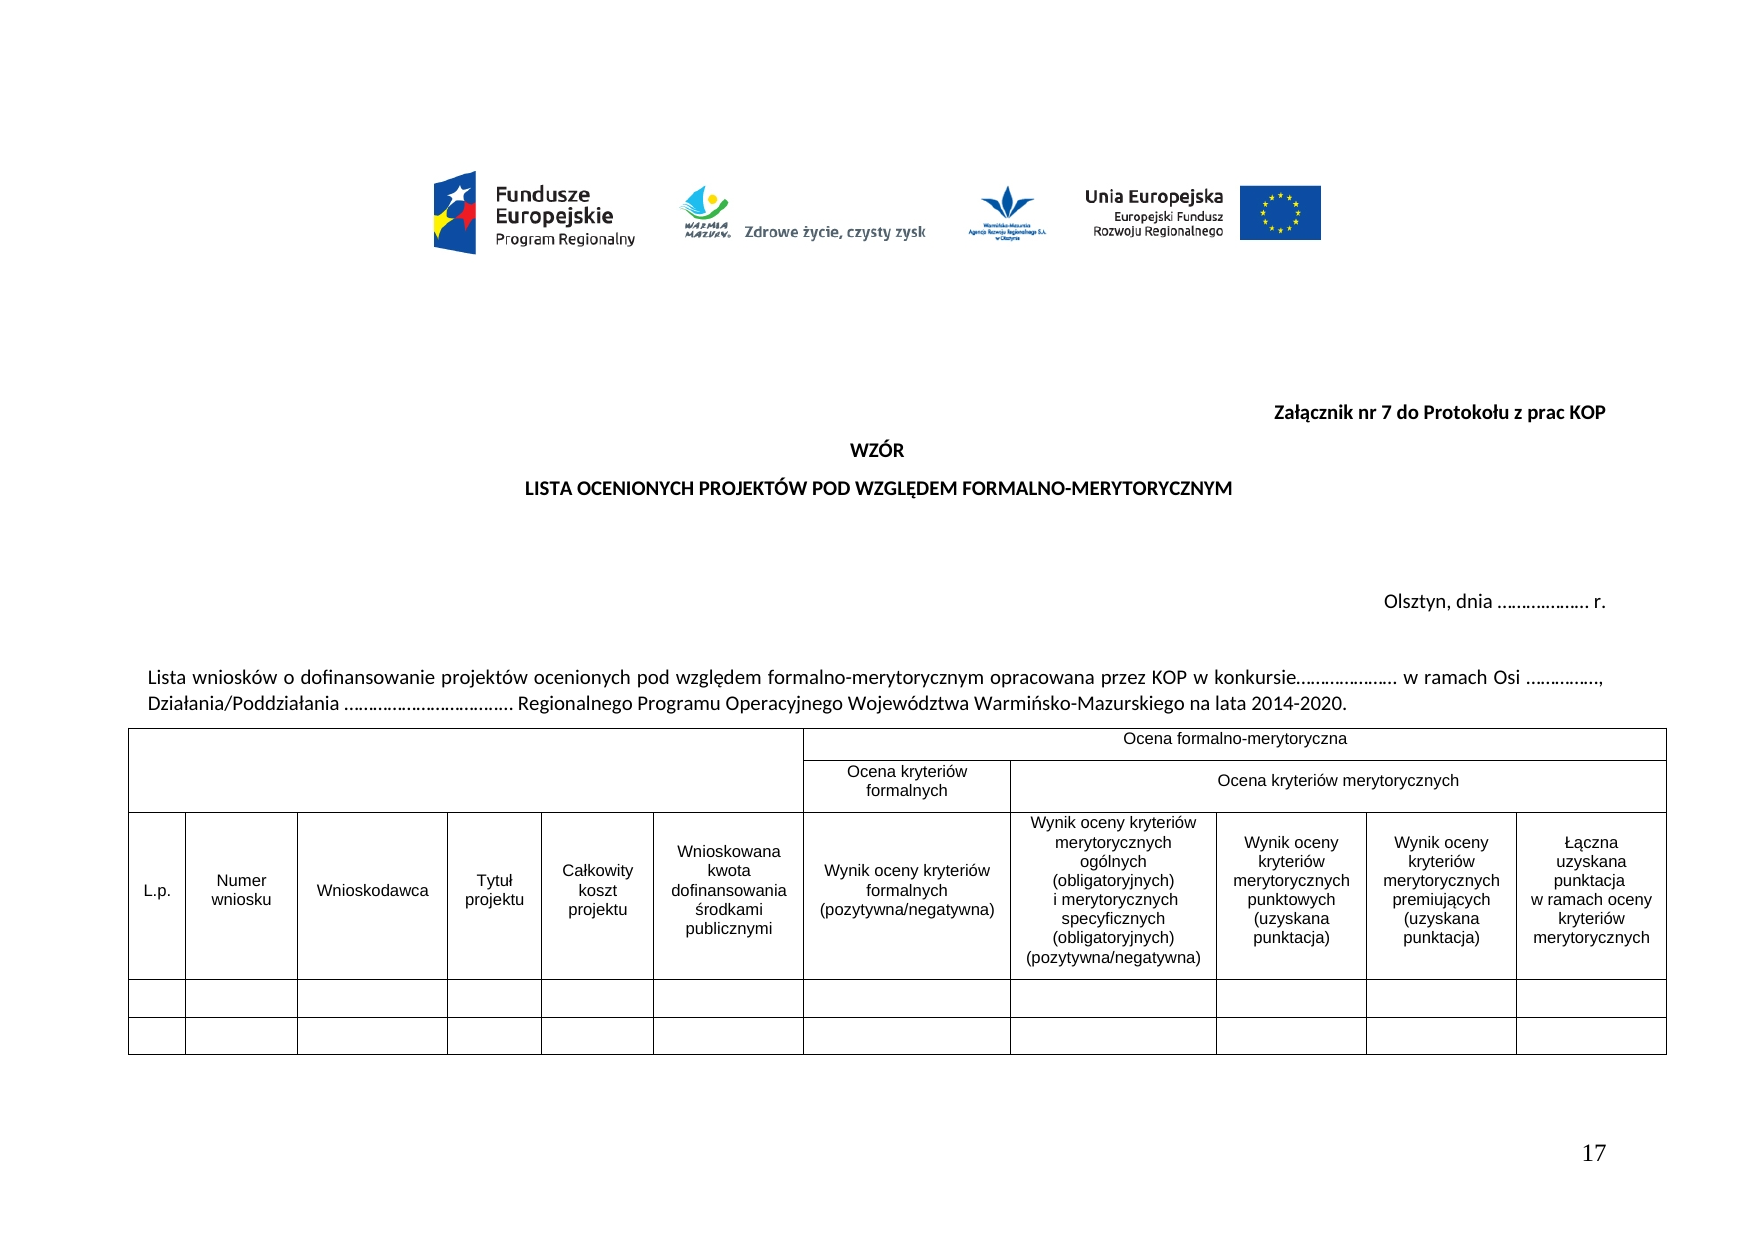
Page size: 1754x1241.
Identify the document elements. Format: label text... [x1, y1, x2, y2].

table_header Ocena formalno-merytoryczna [804, 729, 1666, 760]
table_cell [186, 1018, 297, 1054]
table_cell [542, 1018, 653, 1054]
table_cell [654, 980, 803, 1017]
text Olsztyn, dnia ……….……… r. [148, 588, 1606, 614]
table_cell [298, 980, 447, 1017]
table_cell Wnioskowana kwota dofinansowania środkami publicznymi [654, 813, 803, 979]
table_cell Wynik oceny kryteriów merytorycznych ogólnych (obligatoryjnych) i merytorycznych specyficznych (obligatoryjnych) (pozytywna/negatywna) [1011, 813, 1216, 979]
table_cell Wynik oceny kryteriów merytorycznych punktowych (uzyskana punktacja) [1217, 813, 1366, 979]
table_cell [1011, 1018, 1216, 1054]
table_cell Ocena kryteriów merytorycznych [1011, 761, 1666, 812]
table_cell [186, 980, 297, 1017]
table_cell Łączna uzyskana punktacja w ramach oceny kryteriów merytorycznych [1517, 813, 1666, 979]
table_cell [298, 1018, 447, 1054]
table_cell [448, 1018, 541, 1054]
text Lista wniosków o dofinansowanie projektów ocenionych pod względem formalno-merytorycznym opracowana przez KOP w konkursie………………… w ramach Osi ……………, Działania/Poddziałania …………………………..… Regionalnego Programu Operacyjnego Województwa Warmińsko-Mazurskiego na lata 2014-2020. [148, 664, 1606, 715]
table_cell Tytuł projektu [448, 813, 541, 979]
table_cell Całkowity koszt projektu [542, 813, 653, 979]
picture [404, 147, 1350, 273]
table_cell [1217, 1018, 1366, 1054]
table_header [129, 729, 803, 812]
text Załącznik nr 7 do Protokołu z prac KOP [148, 399, 1606, 424]
text LISTA OCENIONYCH PROJEKTÓW POD WZGLĘDEM FORMALNO-MERYTORYCZNYM [148, 475, 1606, 500]
table_cell L.p. [129, 813, 185, 979]
table_cell [1367, 1018, 1516, 1054]
table_cell [129, 980, 185, 1017]
table_cell [804, 980, 1010, 1017]
table_cell [542, 980, 653, 1017]
table_cell Wynik oceny kryteriów formalnych (pozytywna/negatywna) [804, 813, 1010, 979]
table_cell [804, 1018, 1010, 1054]
table_cell [1011, 980, 1216, 1017]
table_cell Numer wniosku [186, 813, 297, 979]
table_cell Ocena kryteriów formalnych [804, 761, 1010, 812]
table_cell Wynik oceny kryteriów merytorycznych premiujących (uzyskana punktacja) [1367, 813, 1516, 979]
table_cell Wnioskodawca [298, 813, 447, 979]
text WZÓR [148, 437, 1606, 462]
table_cell [654, 1018, 803, 1054]
table_cell [129, 1018, 185, 1054]
table_cell [1517, 980, 1666, 1017]
table_cell [1517, 1018, 1666, 1054]
table_cell [1217, 980, 1366, 1017]
table_cell [1367, 980, 1516, 1017]
table_cell [448, 980, 541, 1017]
